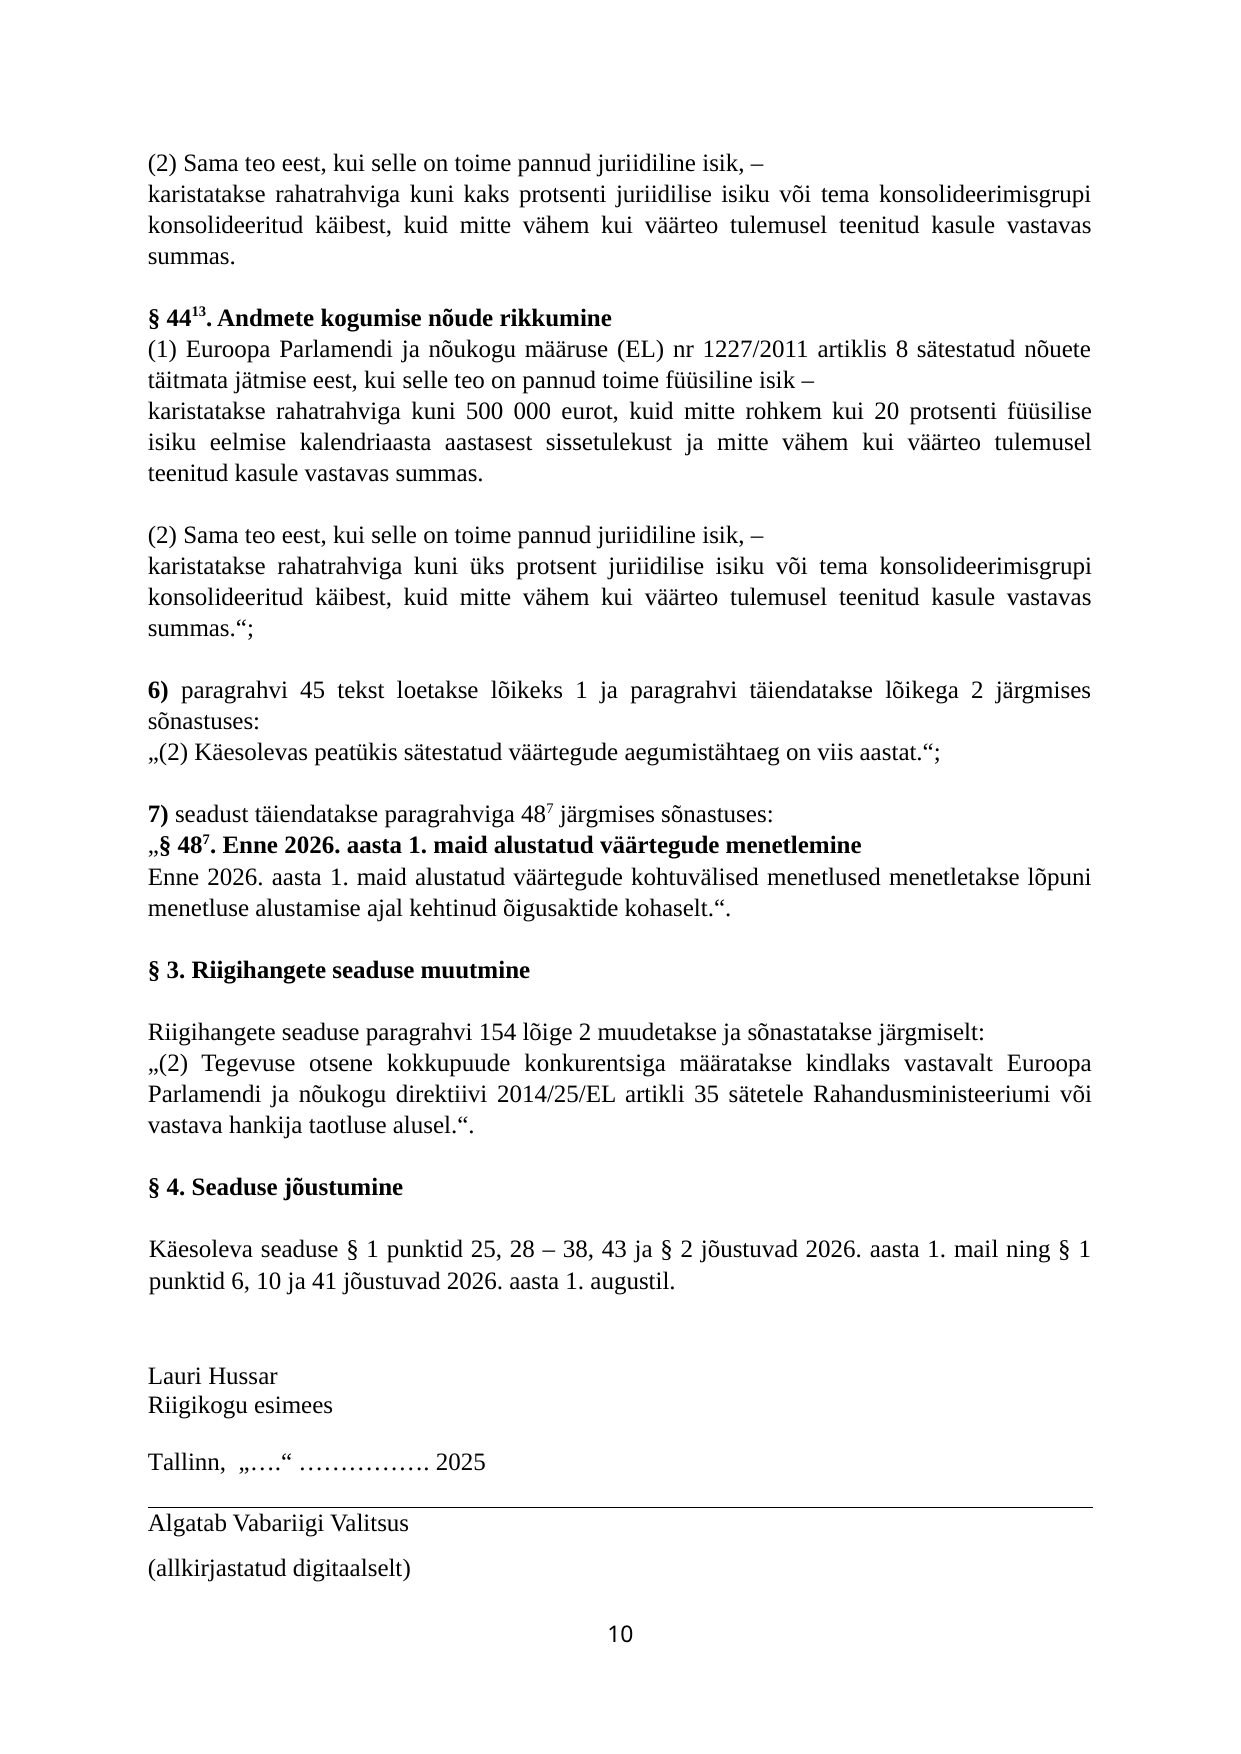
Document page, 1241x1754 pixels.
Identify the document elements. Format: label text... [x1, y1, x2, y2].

text Enne 2026. aasta 1. maid alustatud väärtegude kohtuvälised menetlused menetletakse lõpuni menetluse alustamise ajal kehtinud õigusaktide kohaselt.“. [148, 862, 1093, 921]
text „(2) Tegevuse otsene kokkupuude konkurentsiga määratakse kindlaks vastavalt Euroopa Parlamendi ja nõukogu direktiivi 2014/25/EL artikli 35 sätetele Rahandusministeeriumi või vastava hankija taotluse alusel.“. [148, 1048, 1093, 1139]
text § 4413. Andmete kogumise nõude rikkumine [148, 303, 1093, 332]
text (2) Sama teo eest, kui selle on toime pannud juriidiline isik, – [148, 148, 1093, 176]
text Käesoleva seaduse § 1 punktid 25, 28 – 38, 43 ja § 2 jõustuvad 2026. aasta 1. mail ning § 1 punktid 6, 10 ja 41 jõustuvad 2026. aasta 1. augustil. [149, 1234, 1093, 1295]
text „§ 487. Enne 2026. aasta 1. maid alustatud väärtegude menetlemine [148, 831, 1093, 859]
text Riigikogu esimees [148, 1390, 1093, 1418]
text Algatab Vabariigi Valitsus [148, 1508, 1093, 1537]
text (allkirjastatud digitaalselt) [148, 1553, 1093, 1582]
text Riigihangete seaduse paragrahvi 154 lõige 2 muudetakse ja sõnastatakse järgmiselt: [148, 1017, 1093, 1046]
text (2) Sama teo eest, kui selle on toime pannud juriidiline isik, – [148, 520, 1093, 549]
text Lauri Hussar [148, 1361, 1093, 1390]
text karistatakse rahatrahviga kuni üks protsent juriidilise isiku või tema konsolideerimisgrupi konsolideeritud käibest, kuid mitte vähem kui väärteo tulemusel teenitud kasule vastavas summas.“; [148, 551, 1093, 642]
text § 3. Riigihangete seaduse muutmine [148, 955, 1093, 983]
text 6) paragrahvi 45 tekst loetakse lõikeks 1 ja paragrahvi täiendatakse lõikega 2 järgmises sõnastuses: [148, 675, 1093, 735]
text Tallinn, „….“ ……………. 2025 [148, 1447, 1093, 1476]
text § 4. Seaduse jõustumine [148, 1172, 1093, 1201]
text 7) seadust täiendatakse paragrahviga 487 järgmises sõnastuses: [148, 799, 1093, 828]
text karistatakse rahatrahviga kuni 500 000 eurot, kuid mitte rohkem kui 20 protsenti füüsilise isiku eelmise kalendriaasta aastasest sissetulekust ja mitte vähem kui väärteo tulemusel teenitud kasule vastavas summas. [148, 396, 1093, 487]
text karistatakse rahatrahviga kuni kaks protsenti juriidilise isiku või tema konsolideerimisgrupi konsolideeritud käibest, kuid mitte vähem kui väärteo tulemusel teenitud kasule vastavas summas. [148, 179, 1093, 269]
text „(2) Käesolevas peatükis sätestatud väärtegude aegumistähtaeg on viis aastat.“; [148, 737, 1093, 766]
text (1) Euroopa Parlamendi ja nõukogu määruse (EL) nr 1227/2011 artiklis 8 sätestatud nõuete täitmata jätmise eest, kui selle teo on pannud toime füüsiline isik – [148, 334, 1093, 394]
